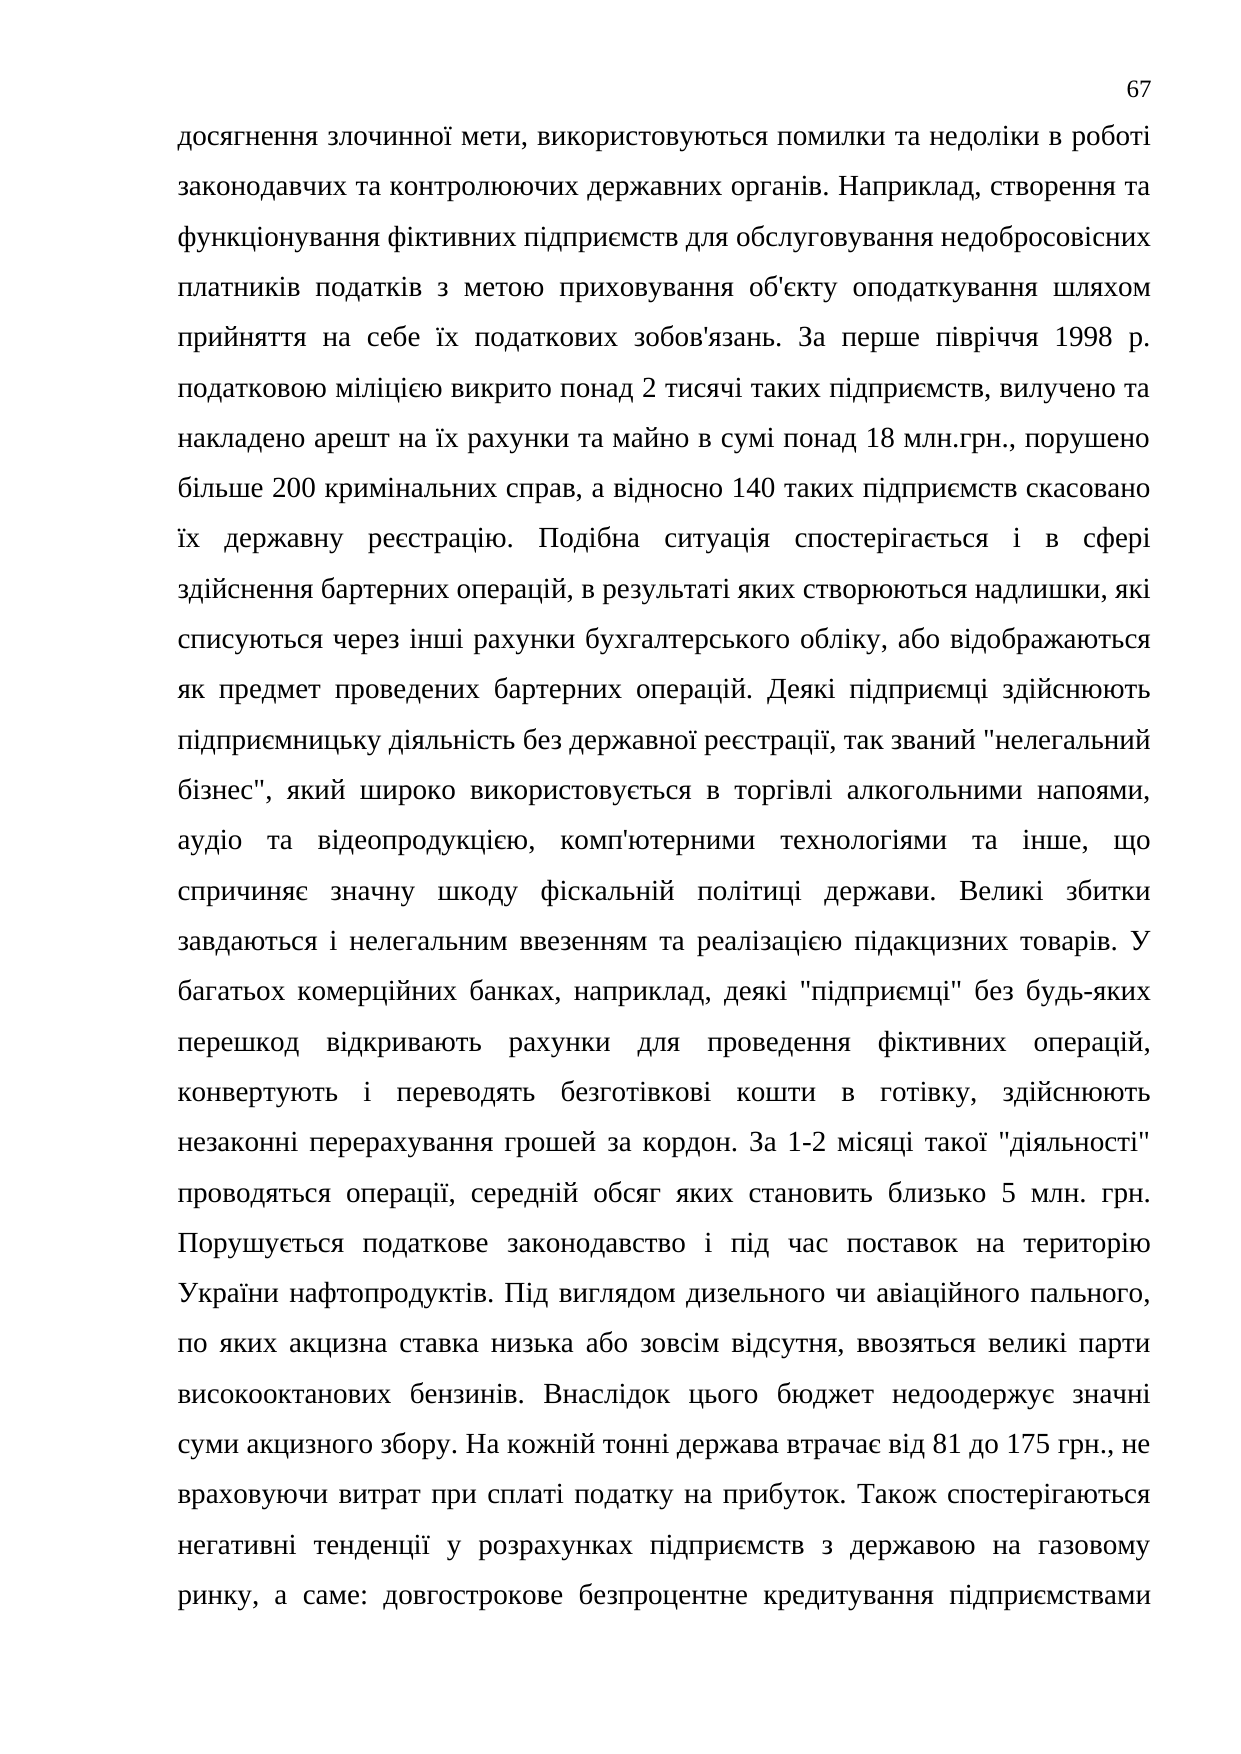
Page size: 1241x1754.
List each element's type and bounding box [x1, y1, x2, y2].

text [177, 118, 1152, 1611]
